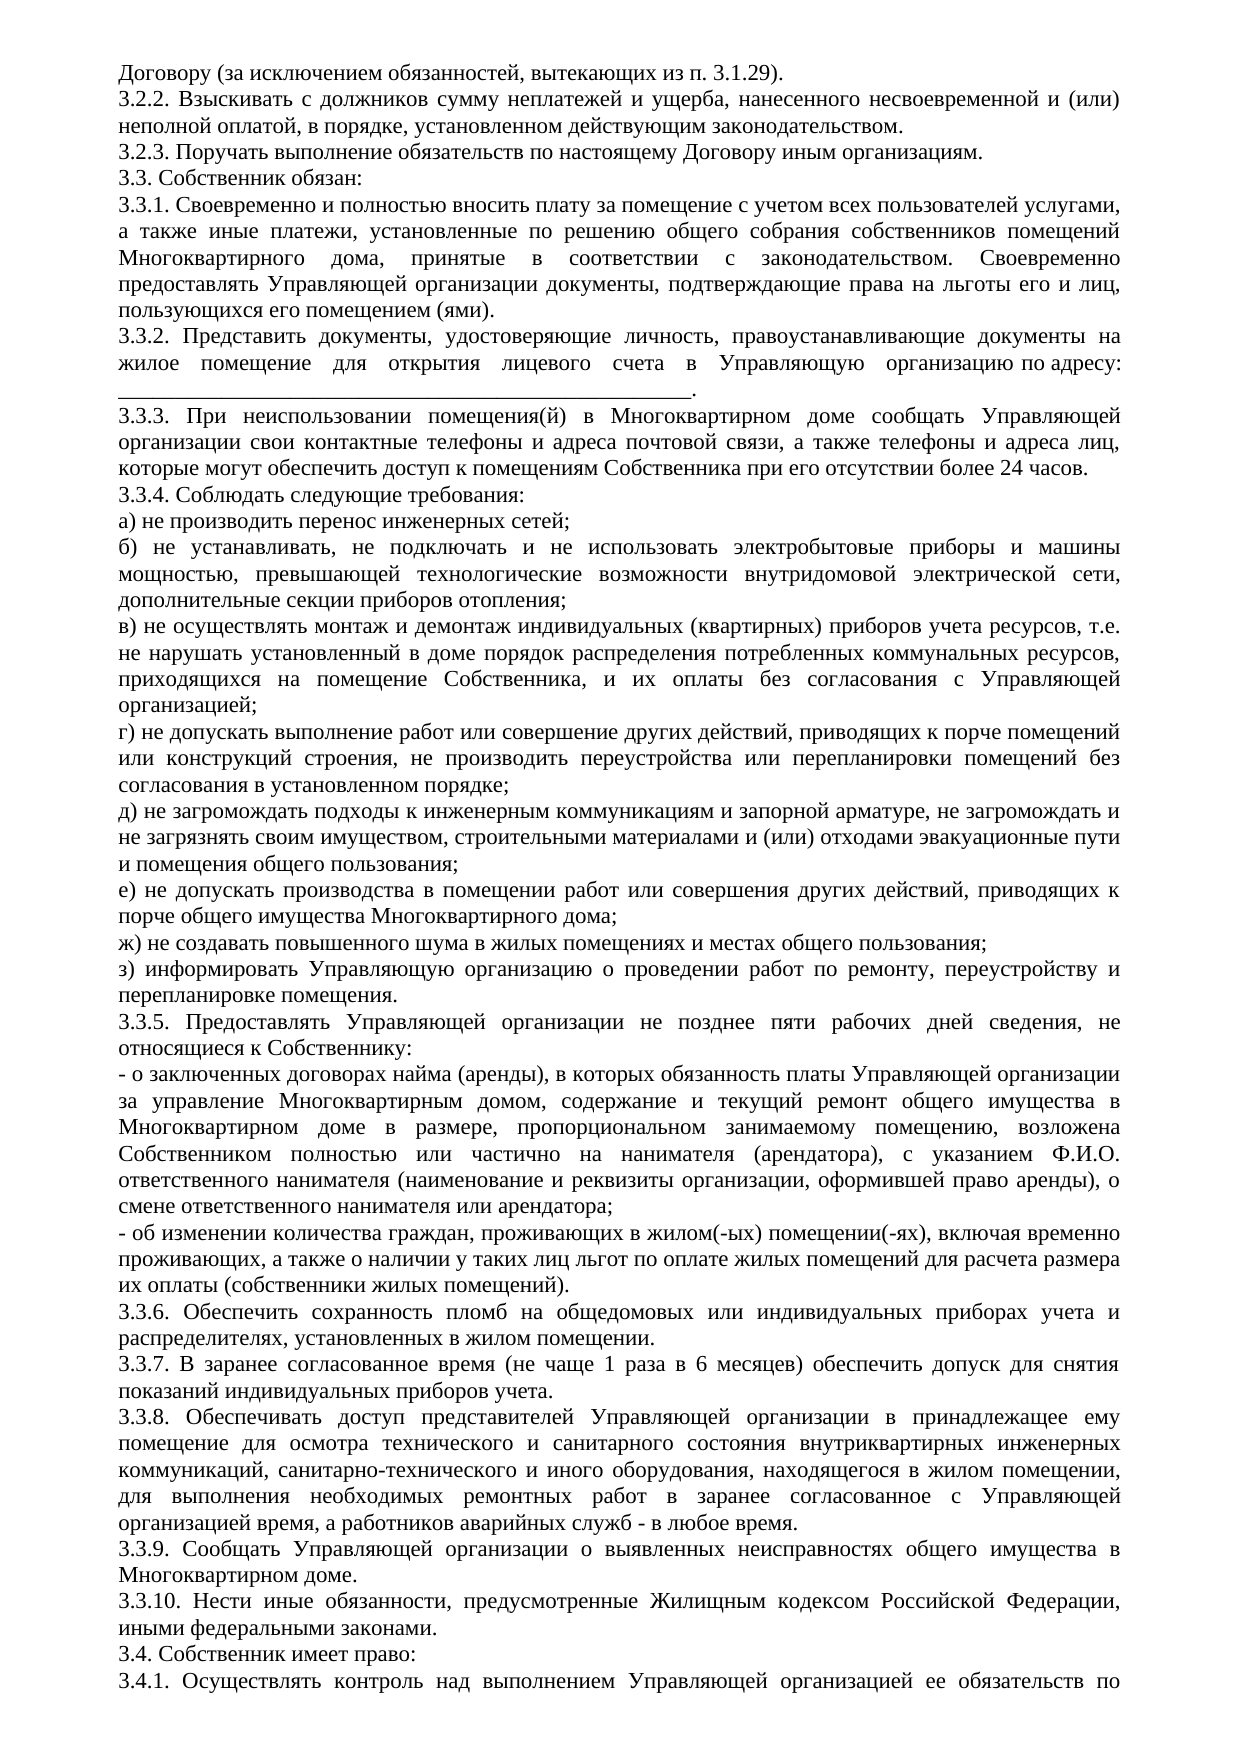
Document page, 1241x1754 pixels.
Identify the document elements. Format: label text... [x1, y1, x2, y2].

text 3.2.3. Поручать выполнение обязательств по настоящему Договору иным организациям. [118, 138, 1122, 164]
text з) информировать Управляющую организацию о проведении работ по ремонту, переустройству и перепланировке помещения. [118, 955, 1122, 1008]
text б) не устанавливать, не подключать и не использовать электробытовые приборы и машины мощностью, превышающей технологические возможности внутридомовой электрической сети, дополнительные секции приборов отопления; [118, 533, 1122, 612]
text е) не допускать производства в помещении работ или совершения других действий, приводящих к порче общего имущества Многоквартирного дома; [118, 876, 1122, 929]
text 3.3.3. При неиспользовании помещения(й) в Многоквартирном доме сообщать Управляющей организации свои контактные телефоны и адреса почтовой связи, а также телефоны и адреса лиц, которые могут обеспечить доступ к помещениям Собственника при его отсутствии более 24 часов. [118, 402, 1122, 481]
text в) не осуществлять монтаж и демонтаж индивидуальных (квартирных) приборов учета ресурсов, т.е. не нарушать установленный в доме порядок распределения потребленных коммунальных ресурсов, приходящихся на помещение Собственника, и их оплаты без согласования с Управляющей организацией; [118, 612, 1122, 718]
text - об изменении количества граждан, проживающих в жилом(-ых) помещении(-ях), включая временно проживающих, а также о наличии у таких лиц льгот по оплате жилых помещений для расчета размера их оплаты (собственники жилых помещений). [118, 1219, 1122, 1298]
text 3.3.9. Сообщать Управляющей организации о выявленных неисправностях общего имущества в Многоквартирном доме. [118, 1535, 1122, 1588]
text 3.3.5. Предоставлять Управляющей организации не позднее пяти рабочих дней сведения, не относящиеся к Собственнику: [118, 1008, 1122, 1061]
text - о заключенных договорах найма (аренды), в которых обязанность платы Управляющей организации за управление Многоквартирным домом, содержание и текущий ремонт общего имущества в Многоквартирном доме в размере, пропорциональном занимаемому помещению, возложена Собственником полностью или частично на нанимателя (арендатора), с указанием Ф.И.О. ответственного нанимателя (наименование и реквизиты организации, оформившей право аренды), о смене ответственного нанимателя или арендатора; [118, 1061, 1122, 1219]
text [118, 1667, 1122, 1693]
text 3.3.1. Своевременно и полностью вносить плату за помещение с учетом всех пользователей услугами, а также иные платежи, установленные по решению общего собрания собственников помещений Многоквартирного дома, принятые в соответствии с законодательством. Своевременно предоставлять Управляющей организации документы, подтверждающие права на льготы его и лиц, пользующихся его помещением (ями). [118, 191, 1122, 323]
text 3.3.10. Нести иные обязанности, предусмотренные Жилищным кодексом Российской Федерации, иными федеральными законами. [118, 1588, 1122, 1640]
text г) не допускать выполнение работ или совершение других действий, приводящих к порче помещений или конструкций строения, не производить переустройства или перепланировки помещений без согласования в установленном порядке; [118, 718, 1122, 797]
text 3.3.7. В заранее согласованное время (не чаще 1 раза в 6 месяцев) обеспечить допуск для снятия показаний индивидуальных приборов учета. [118, 1350, 1122, 1403]
text 3.3.8. Обеспечивать доступ представителей Управляющей организации в принадлежащее ему помещение для осмотра технического и санитарного состояния внутриквартирных инженерных коммуникаций, санитарно-технического и иного оборудования, находящегося в жилом помещении, для выполнения необходимых ремонтных работ в заранее согласованное с Управляющей организацией время, а работников аварийных служб - в любое время. [118, 1403, 1122, 1535]
text 3.3. Собственник обязан: [118, 164, 1122, 191]
text 3.4. Собственник имеет право: [118, 1640, 1122, 1667]
text 3.2.2. Взыскивать с должников сумму неплатежей и ущерба, нанесенного несвоевременной и (или) неполной оплатой, в порядке, установленном действующим законодательством. [118, 85, 1122, 138]
text 3.3.2. Представить документы, удостоверяющие личность, правоустанавливающие документы на жилое помещение для открытия лицевого счета в Управляющую организацию по адресу: __________________________________________________. [118, 323, 1122, 402]
text 3.3.6. Обеспечить сохранность пломб на общедомовых или индивидуальных приборах учета и распределителях, установленных в жилом помещении. [118, 1298, 1122, 1350]
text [118, 59, 1122, 85]
text 3.3.4. Соблюдать следующие требования: [118, 481, 1122, 507]
text ж) не создавать повышенного шума в жилых помещениях и местах общего пользования; [118, 929, 1122, 955]
text д) не загромождать подходы к инженерным коммуникациям и запорной арматуре, не загромождать и не загрязнять своим имуществом, строительными материалами и (или) отходами эвакуационные пути и помещения общего пользования; [118, 797, 1122, 876]
text а) не производить перенос инженерных сетей; [118, 507, 1122, 533]
